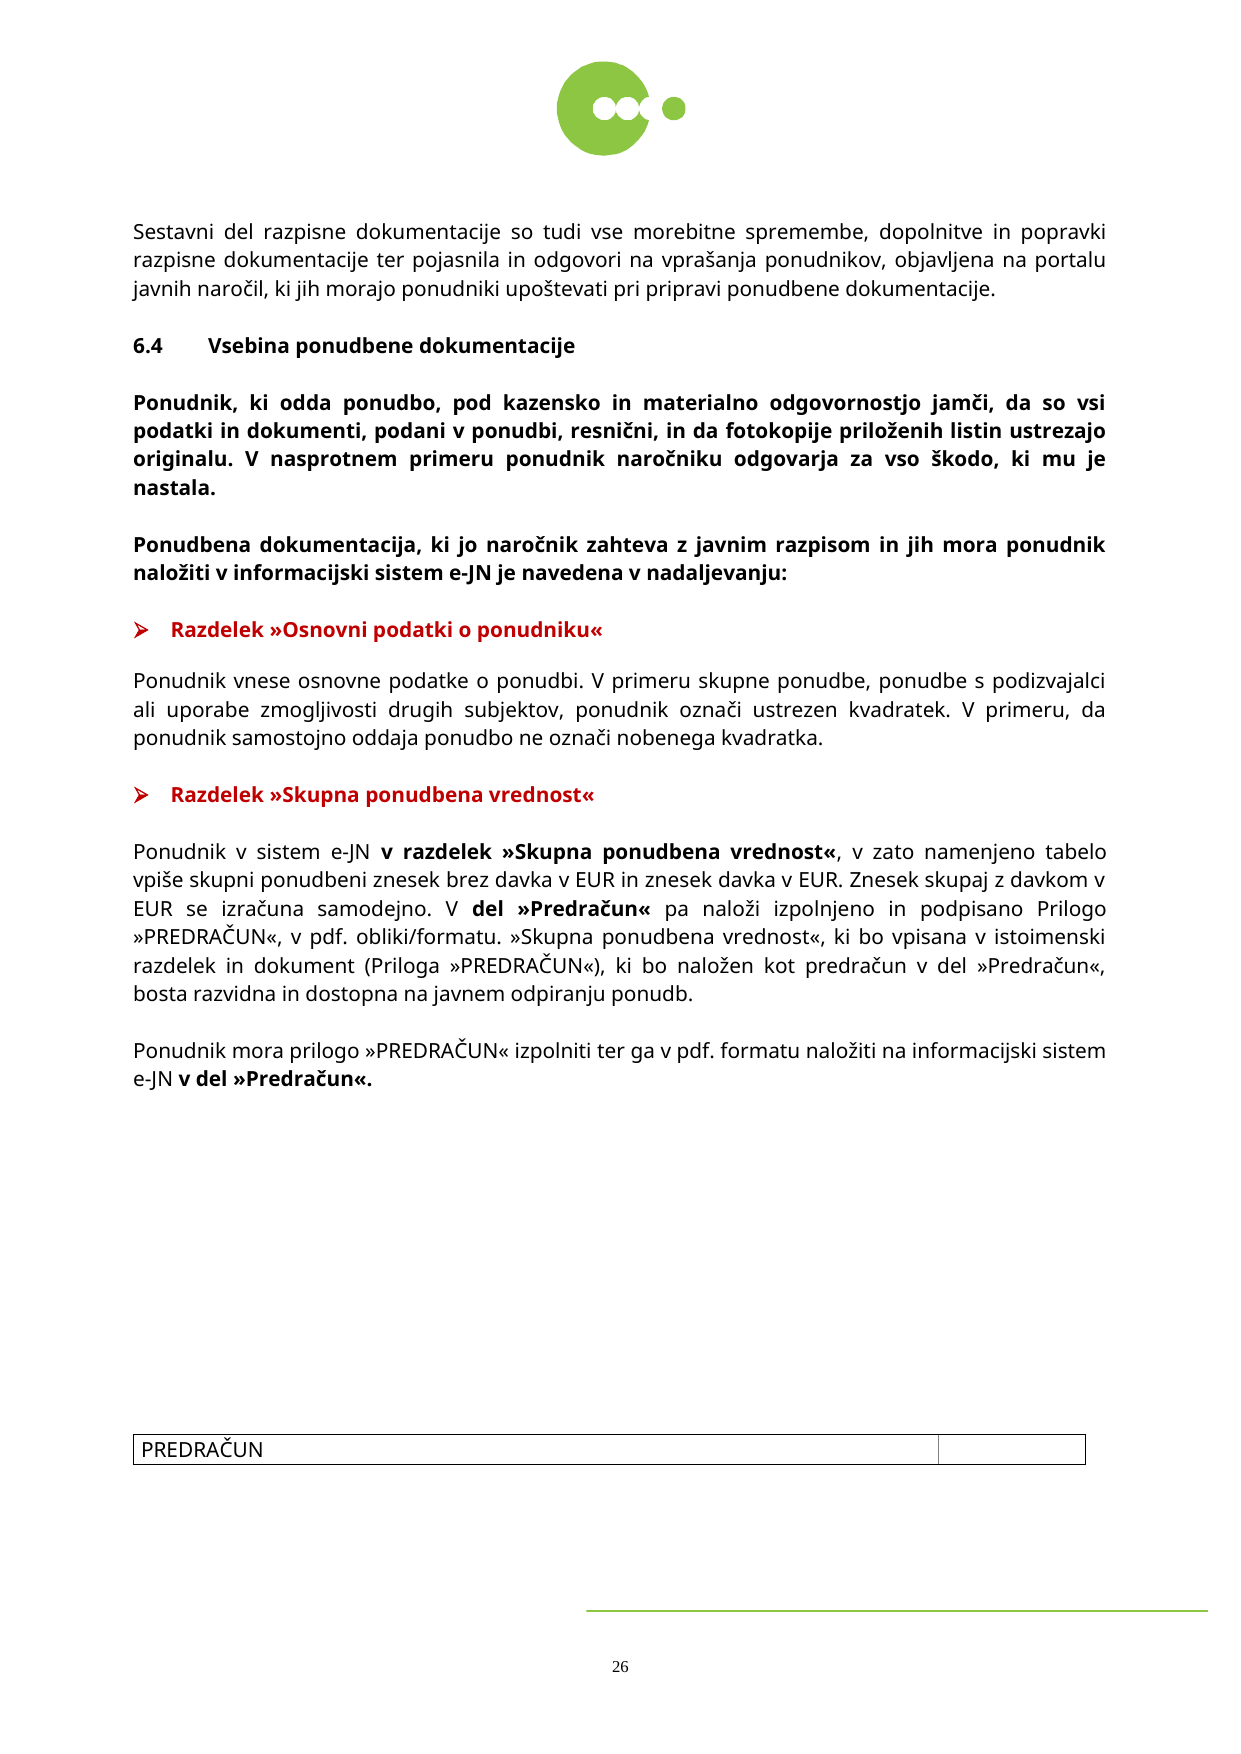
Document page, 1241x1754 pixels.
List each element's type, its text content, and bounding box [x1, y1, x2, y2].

text Ponudnik mora prilogo »PREDRAČUN« izpolniti ter ga v pdf. formatu naložiti na informacijski sistem e-JN v del »Predračun«. [133, 1036, 1107, 1093]
list Razdelek »Skupna ponudbena vrednost« [133, 780, 1107, 808]
text Ponudnik, ki odda ponudbo, pod kazensko in materialno odgovornostjo jamči, da so vsi podatki in dokumenti, podani v ponudbi, resnični, in da fotokopije priloženih listin ustrezajo originalu. V nasprotnem primeru ponudnik naročniku odgovarja za vso škodo, ki mu je nastala. [133, 388, 1107, 501]
list Vsebina ponudbene dokumentacije [133, 331, 1107, 359]
table_header PREDRAČUN [134, 1435, 938, 1464]
text Ponudbena dokumentacija, ki jo naročnik zahteva z javnim razpisom in jih mora ponudnik naložiti v informacijski sistem e-JN je navedena v nadaljevanju: [133, 530, 1107, 587]
text Ponudnik v sistem e-JN v razdelek »Skupna ponudbena vrednost«, v zato namenjeno tabelo vpiše skupni ponudbeni znesek brez davka v EUR in znesek davka v EUR. Znesek skupaj z davkom v EUR se izračuna samodejno. V del »Predračun« pa naloži izpolnjeno in podpisano Prilogo »PREDRAČUN«, v pdf. obliki/formatu. »Skupna ponudbena vrednost«, ki bo vpisana v istoimenski razdelek in dokument (Priloga »PREDRAČUN«), ki bo naložen kot predračun v del »Predračun«, bosta razvidna in dostopna na javnem odpiranju ponudb. [133, 837, 1107, 1008]
list Razdelek »Osnovni podatki o ponudniku« [133, 615, 1107, 644]
text Sestavni del razpisne dokumentacije so tudi vse morebitne spremembe, dopolnitve in popravki razpisne dokumentacije ter pojasnila in odgovori na vprašanja ponudnikov, objavljena na portalu javnih naročil, ki jih morajo ponudniki upoštevati pri pripravi ponudbene dokumentacije. [133, 217, 1107, 302]
table_header [939, 1435, 1085, 1464]
text Ponudnik vnese osnovne podatke o ponudbi. V primeru skupne ponudbe, ponudbe s podizvajalci ali uporabe zmogljivosti drugih subjektov, ponudnik označi ustrezen kvadratek. V primeru, da ponudnik samostojno oddaja ponudbo ne označi nobenega kvadratka. [133, 666, 1107, 752]
